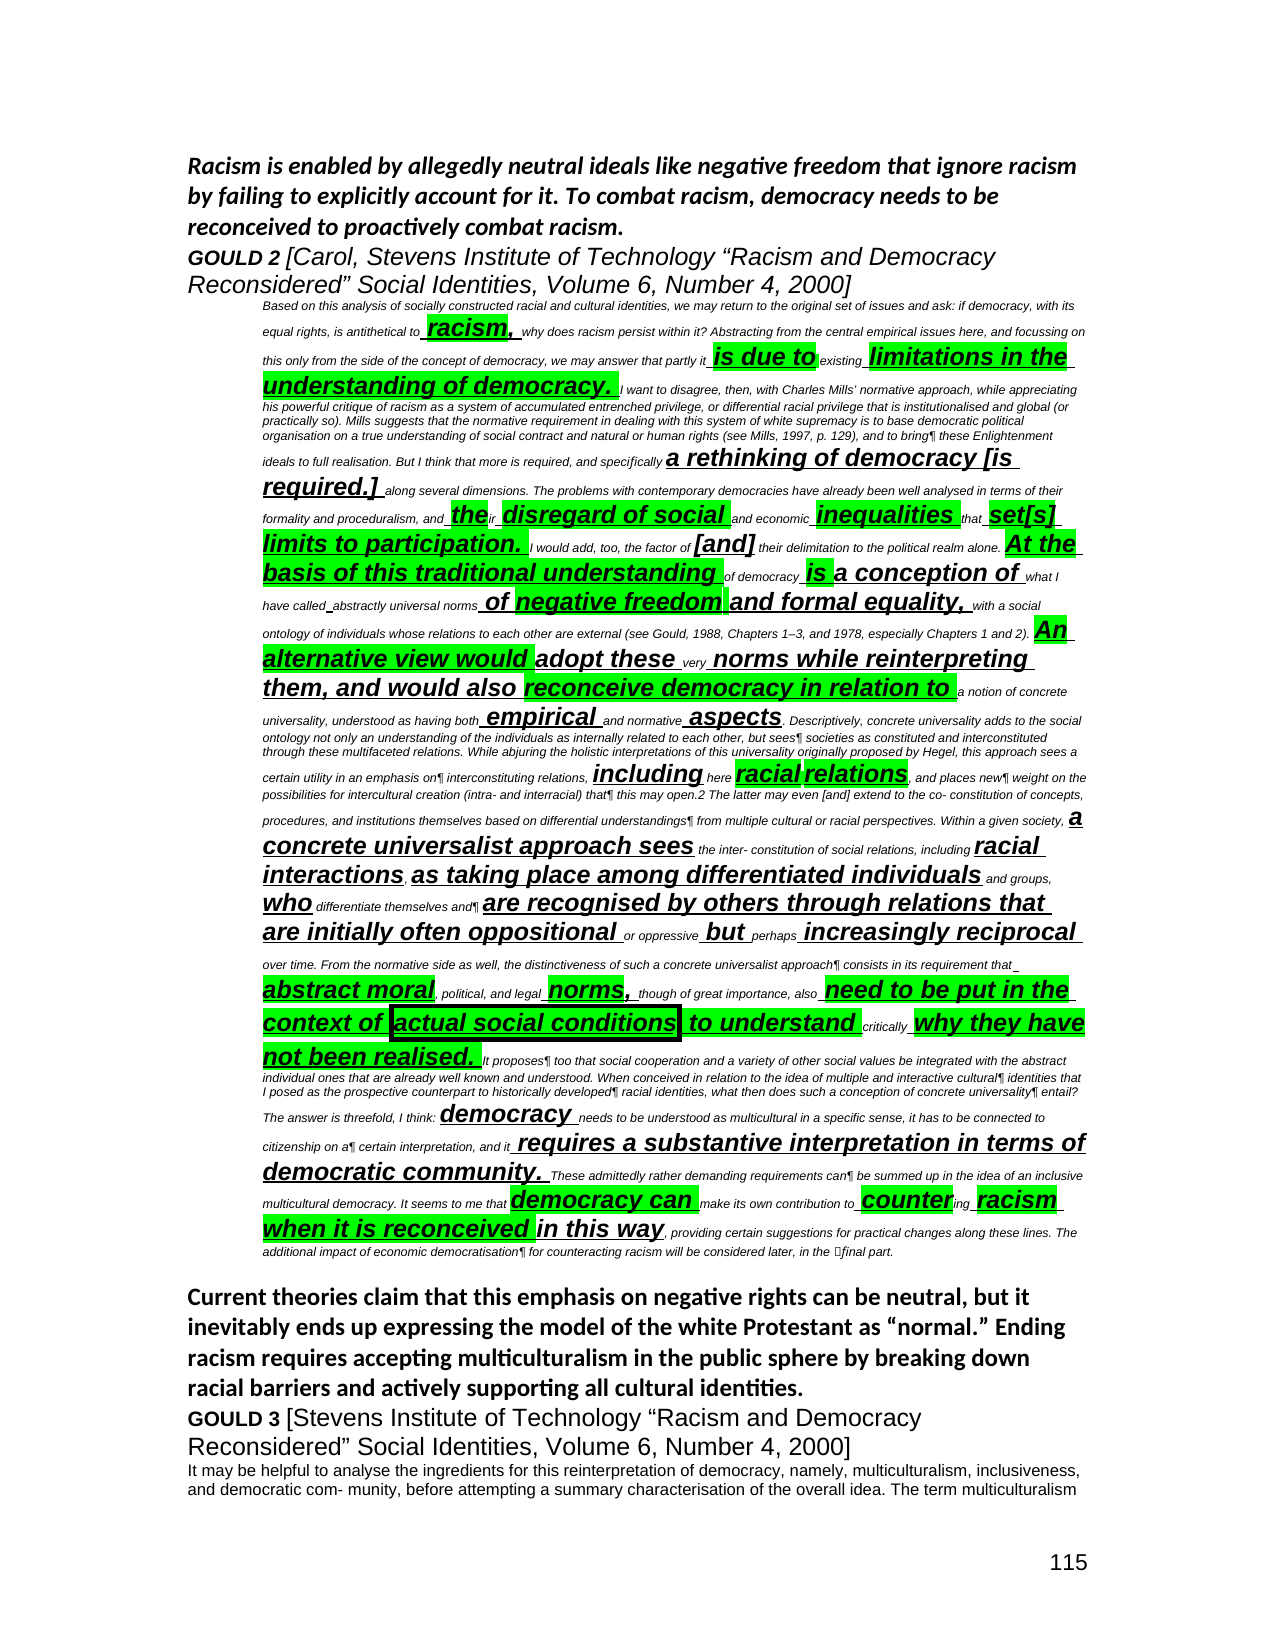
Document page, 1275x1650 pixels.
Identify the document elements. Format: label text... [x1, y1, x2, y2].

subtitle Current theories claim that this emphasis on negative rights can be neutral, but it inevitably ends up expressing the model of the white Protestant as “normal.” Ending racism requires accepting multiculturalism in the public sphere by breaking down racial barriers and actively supporting all cultural identities. [187, 1281, 1087, 1403]
text GOULD 2 [Carol, Stevens Institute of Technology “Racism and Democracy Reconsidered” Social Identities, Volume 6, Number 4, 2000] [187, 242, 1087, 299]
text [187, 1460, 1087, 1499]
text GOULD 3 [Stevens Institute of Technology “Racism and Democracy Reconsidered” Social Identities, Volume 6, Number 4, 2000] [187, 1403, 1087, 1460]
subtitle Racism is enabled by allegedly neutral ideals like negative freedom that ignore racism by failing to explicitly account for it. To combat racism, democracy needs to be reconceived to proactively combat racism. [187, 150, 1087, 242]
text Based on this analysis of socially constructed racial and cultural identities, we may return to the original set of issues and ask: if democracy, with its equal rights, is antithetical to racism, why does racism persist within it? Abstracting from the central empirical issues here, and focussing on this only from the side of the concept of democracy, we may answer that partly it is due to existing limitations in the understanding of democracy. I want to disagree, then, with Charles Mills’ normative approach, while appreciating his powerful critique of racism as a system of accumulated entrenched privilege, or differential racial privilege that is institutionalised and global (or practically so). Mills suggests that the normative requirement in dealing with this system of white supremacy is to base democratic political organisation on a true understanding of social contract and natural or human rights (see Mills, 1997, p. 129), and to bring¶ these Enlightenment ideals to full realisation. But I think that more is required, and specifically a rethinking of democracy [is required.] along several dimensions. The problems with contemporary democracies have already been well analysed in terms of their formality and proceduralism, and their disregard of social and economic inequalities that set[s] limits to participation. I would add, too, the factor of [and] their delimitation to the political realm alone. At the basis of this traditional understanding of democracy is a conception of what I have called abstractly universal norms of negative freedom and formal equality, with a social ontology of individuals whose relations to each other are external (see Gould, 1988, Chapters 1–3, and 1978, especially Chapters 1 and 2). An alternative view would adopt these very norms while reinterpreting them, and would also reconceive democracy in relation to a notion of concrete universality, understood as having both empirical and normative aspects. Descriptively, concrete universality adds to the social ontology not only an understanding of the individuals as internally related to each other, but sees¶ societies as constituted and interconstituted through these multifaceted relations. While abjuring the holistic interpretations of this universality originally proposed by Hegel, this approach sees a certain utility in an emphasis on¶ interconstituting relations, including here racial relations, and places new¶ weight on the possibilities for intercultural creation (intra- and interracial) that¶ this may open.2 The latter may even [and] extend to the co- constitution of concepts, procedures, and institutions themselves based on differential understandings¶ from multiple cultural or racial perspectives. Within a given society, a concrete universalist approach sees the inter- constitution of social relations, including racial interactions, as taking place among differentiated individuals and groups, who differentiate themselves and¶ are recognised by others through relations that are initially often oppositional or oppressive but perhaps increasingly reciprocal over time. From the normative side as well, the distinctiveness of such a concrete universalist approach¶ consists in its requirement that abstract moral, political, and legal norms, though of great importance, also need to be put in the context of actual social conditions to understand critically why they have not been realised. It proposes¶ too that social cooperation and a variety of other social values be integrated with the abstract individual ones that are already well known and understood. When conceived in relation to the idea of multiple and interactive cultural¶ identities that I posed as the prospective counterpart to historically developed¶ racial identities, what then does such a conception of concrete universality¶ entail? The answer is threefold, I think: democracy needs to be understood as multicultural in a specific sense, it has to be connected to citizenship on a¶ certain interpretation, and it requires a substantive interpretation in terms of democratic community. These admittedly rather demanding requirements can¶ be summed up in the idea of an inclusive multicultural democracy. It seems to me that democracy can make its own contribution to countering racism when it is reconceived in this way, providing certain suggestions for practical changes along these lines. The additional impact of economic democratisation¶ for counteracting racism will be considered later, in the final part. [262, 299, 1087, 1260]
